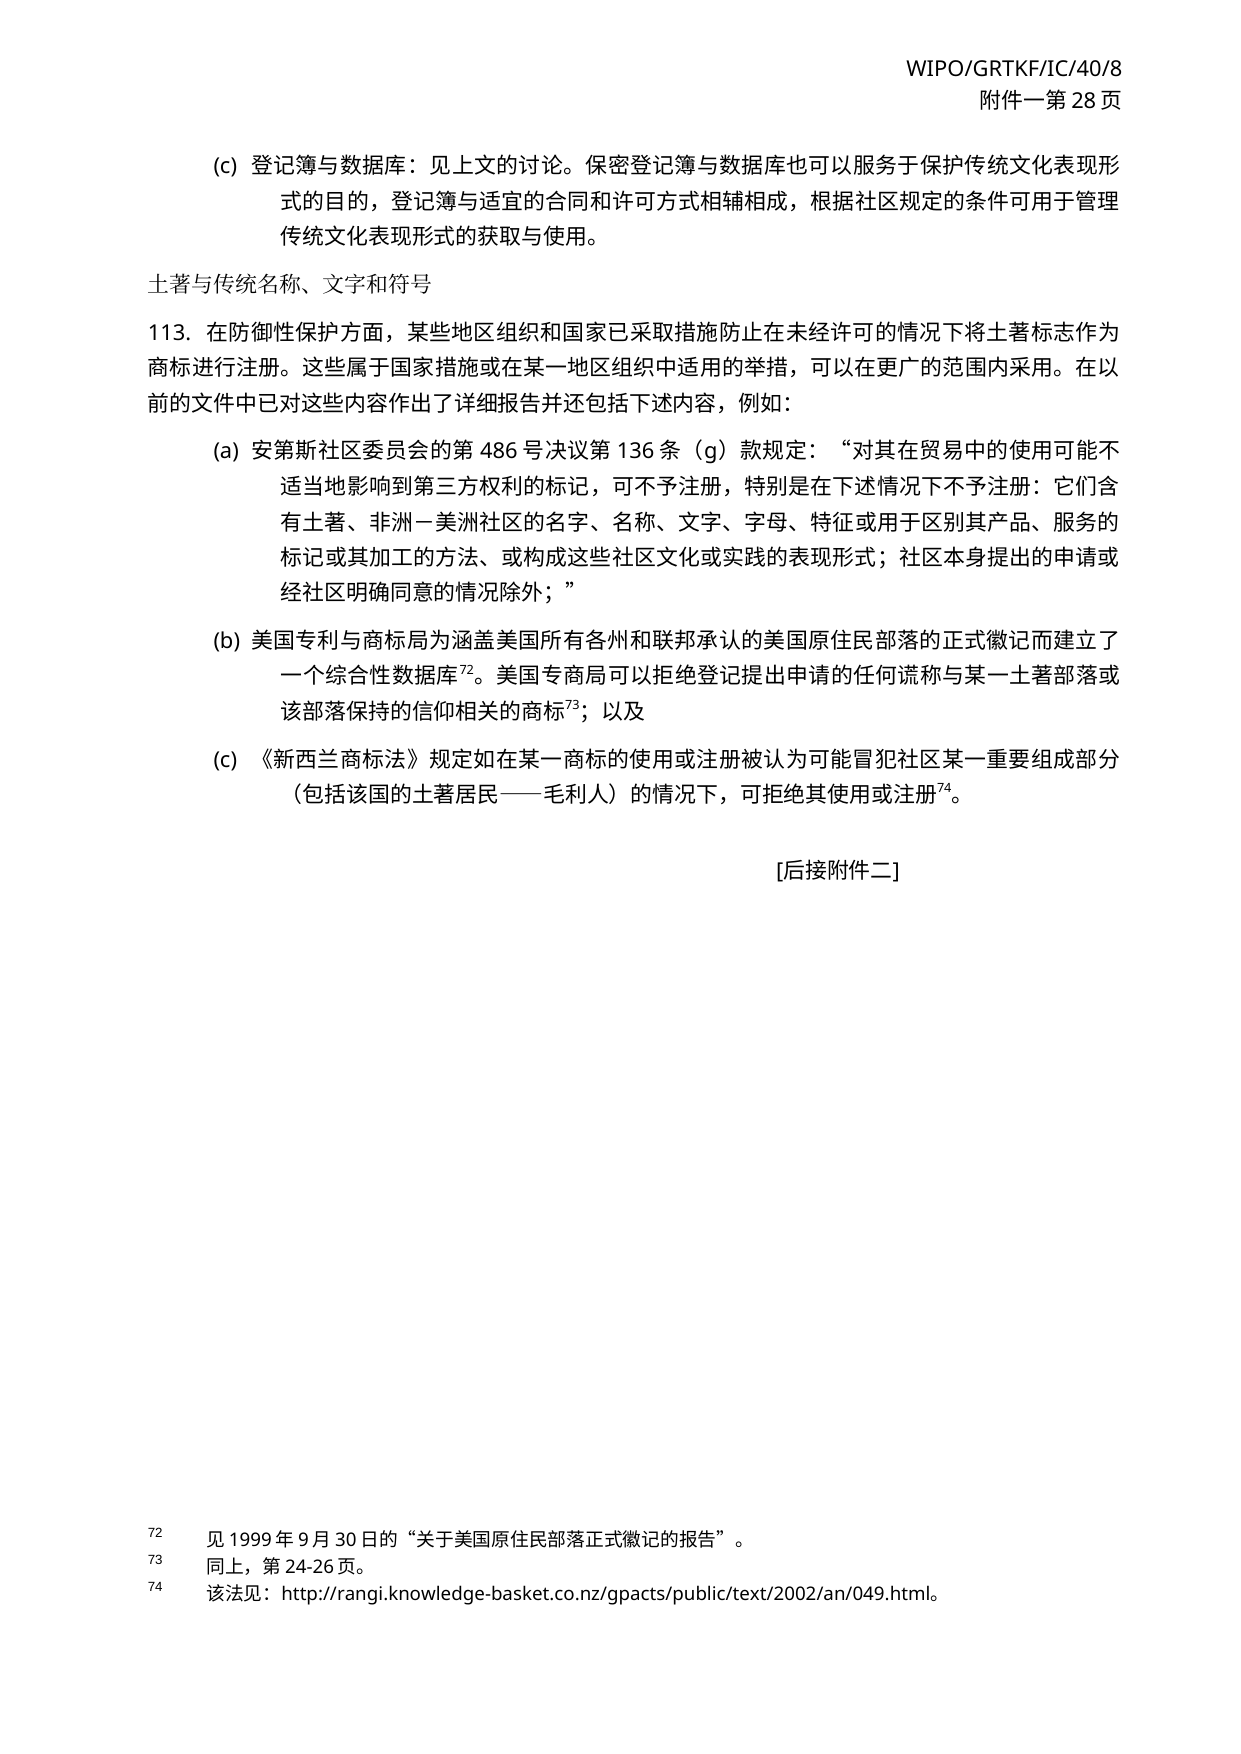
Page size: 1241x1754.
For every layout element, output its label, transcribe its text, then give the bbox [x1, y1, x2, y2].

text [后接附件二] [776, 853, 1122, 884]
list 在防御性保护方面，某些地区组织和国家已采取措施防止在未经许可的情况下将土著标志作为商标进行注册。这些属于国家措施或在某一地区组织中适用的举措，可以在更广的范围内采用。在以前的文件中已对这些内容作出了详细报告并还包括下述内容，例如： [148, 311, 1122, 417]
list 登记簿与数据库：见上文的讨论。保密登记簿与数据库也可以服务于保护传统文化表现形式的目的，登记簿与适宜的合同和许可方式相辅相成，根据社区规定的条件可用于管理传统文化表现形式的获取与使用。 [213, 144, 1122, 251]
list 安第斯社区委员会的第486号决议第136条（g）款规定：“对其在贸易中的使用可能不适当地影响到第三方权利的标记，可不予注册，特别是在下述情况下不予注册：它们含有土著、非洲－美洲社区的名字、名称、文字、字母、特征或用于区别其产品、服务的标记或其加工的方法、或构成这些社区文化或实践的表现形式；社区本身提出的申请或经社区明确同意的情况除外；” [213, 430, 1122, 607]
list 《新西兰商标法》规定如在某一商标的使用或注册被认为可能冒犯社区某一重要组成部分（包括该国的土著居民——毛利人）的情况下，可拒绝其使用或注册。 [213, 738, 1122, 809]
list 美国专利与商标局为涵盖美国所有各州和联邦承认的美国原住民部落的正式徽记而建立了一个综合性数据库。美国专商局可以拒绝登记提出申请的任何谎称与某一土著部落或该部落保持的信仰相关的商标；以及 [213, 619, 1122, 726]
subtitle 土著与传统名称、文字和符号 [148, 263, 1122, 299]
